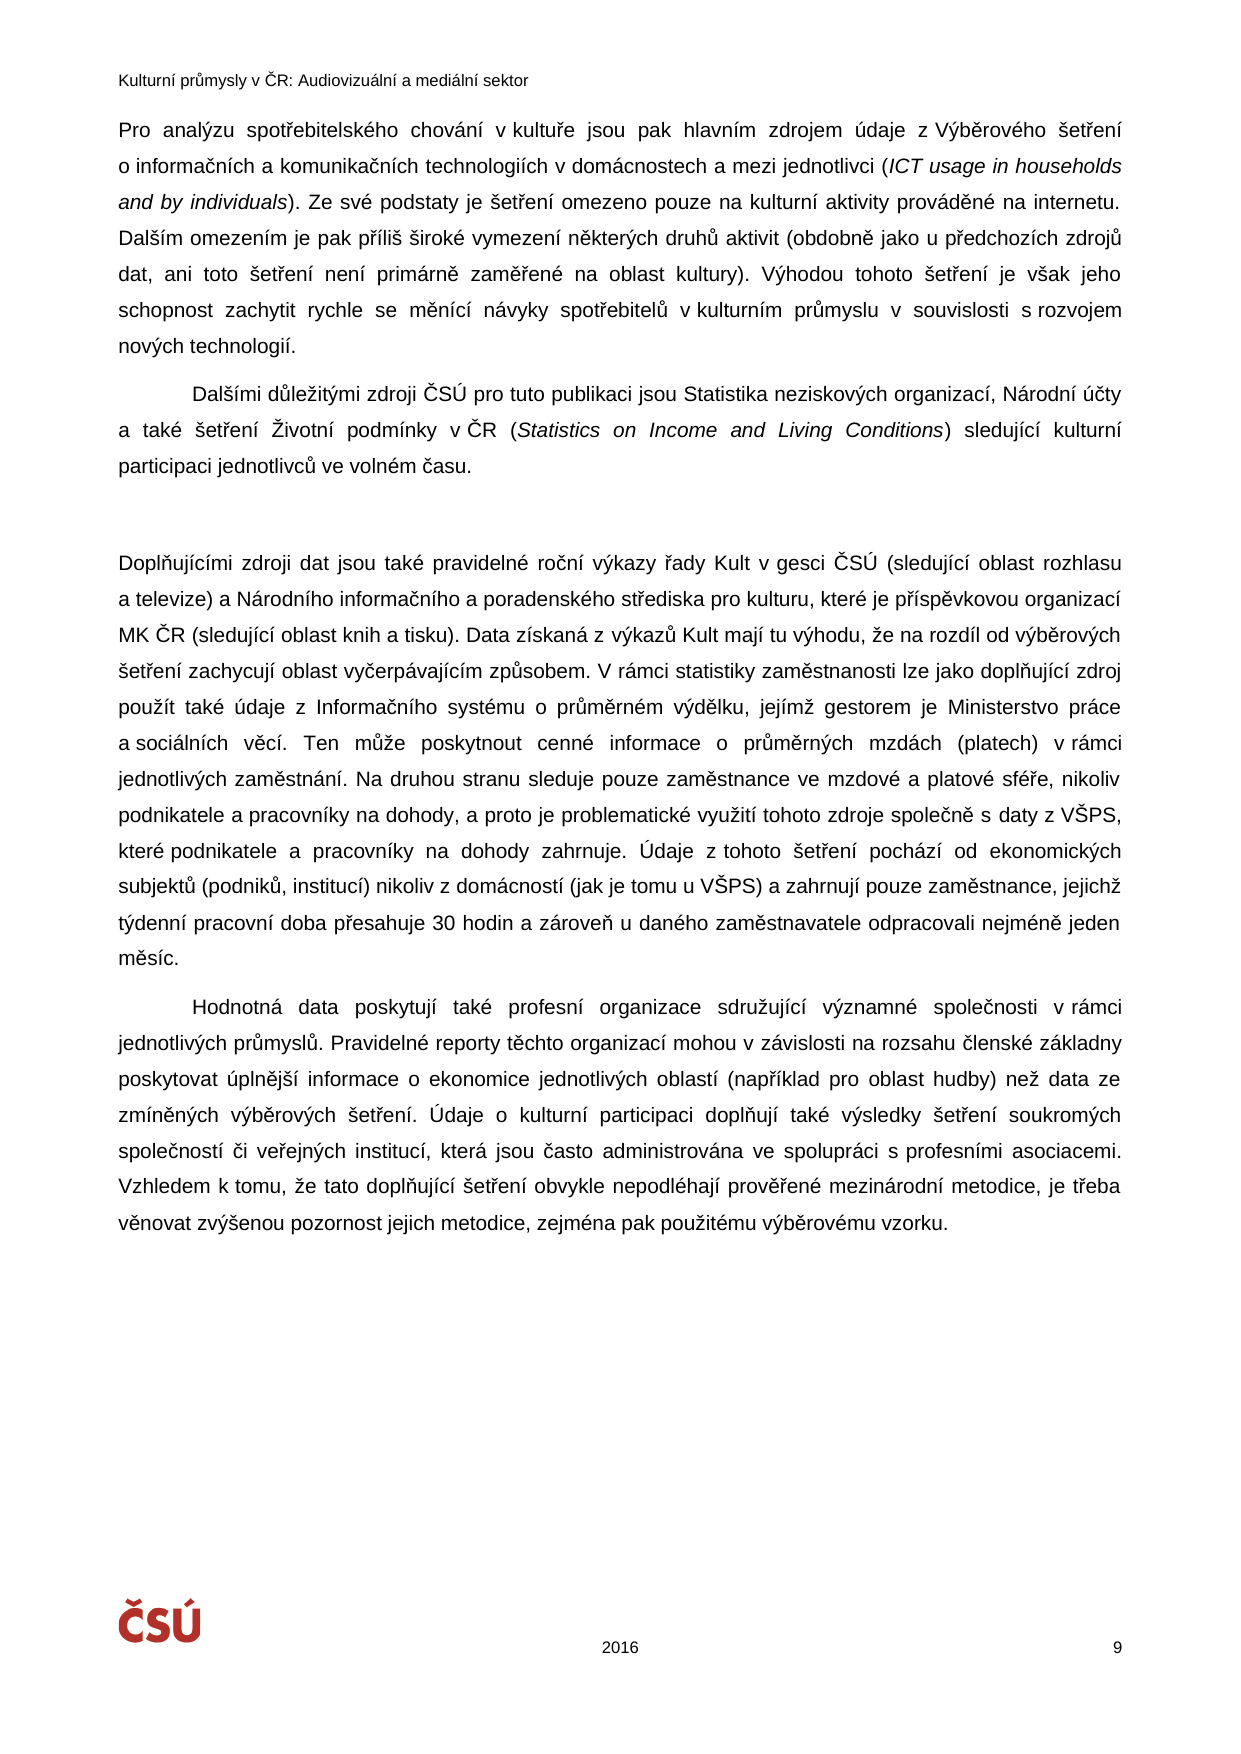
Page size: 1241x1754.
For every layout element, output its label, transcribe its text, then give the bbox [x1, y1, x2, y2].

text Dalšími důležitými zdroji ČSÚ pro tuto publikaci jsou Statistika neziskových organizací, Národní účty a také šetření Životní podmínky v ČR (Statistics on Income and Living Conditions) sledující kulturní participaci jednotlivců ve volném času. [118, 382, 1122, 478]
picture [118, 1598, 200, 1643]
text Pro analýzu spotřebitelského chování v kultuře jsou pak hlavním zdrojem údaje z Výběrového šetření o informačních a komunikačních technologiích v domácnostech a mezi jednotlivci (ICT usage in households and by individuals). Ze své podstaty je šetření omezeno pouze na kulturní aktivity prováděné na internetu. Dalším omezením je pak příliš široké vymezení některých druhů aktivit (obdobně jako u předchozích zdrojů dat, ani toto šetření není primárně zaměřené na oblast kultury). Výhodou tohoto šetření je však jeho schopnost zachytit rychle se měnící návyky spotřebitelů v kulturním průmyslu v souvislosti s rozvojem nových technologií. [118, 118, 1122, 358]
text Doplňujícími zdroji dat jsou také pravidelné roční výkazy řady Kult v gesci ČSÚ (sledující oblast rozhlasu a televize) a Národního informačního a poradenského střediska pro kulturu, které je příspěvkovou organizací MK ČR (sledující oblast knih a tisku). Data získaná z výkazů Kult mají tu výhodu, že na rozdíl od výběrových šetření zachycují oblast vyčerpávajícím způsobem. V rámci statistiky zaměstnanosti lze jako doplňující zdroj použít také údaje z Informačního systému o průměrném výdělku, jejímž gestorem je Ministerstvo práce a sociálních věcí. Ten může poskytnout cenné informace o průměrných mzdách (platech) v rámci jednotlivých zaměstnání. Na druhou stranu sleduje pouze zaměstnance ve mzdové a platové sféře, nikoliv podnikatele a pracovníky na dohody, a proto je problematické využití tohoto zdroje společně s daty z VŠPS, které podnikatele a pracovníky na dohody zahrnuje. Údaje z tohoto šetření pochází od ekonomických subjektů (podniků, institucí) nikoliv z domácností (jak je tomu u VŠPS) a zahrnují pouze zaměstnance, jejichž týdenní pracovní doba přesahuje 30 hodin a zároveň u daného zaměstnavatele odpracovali nejméně jeden měsíc. [118, 551, 1122, 970]
text Hodnotná data poskytují také profesní organizace sdružující významné společnosti v rámci jednotlivých průmyslů. Pravidelné reporty těchto organizací mohou v závislosti na rozsahu členské základny poskytovat úplnější informace o ekonomice jednotlivých oblastí (například pro oblast hudby) než data ze zmíněných výběrových šetření. Údaje o kulturní participaci doplňují také výsledky šetření soukromých společností či veřejných institucí, která jsou často administrována ve spolupráci s profesními asociacemi. Vzhledem k tomu, že tato doplňující šetření obvykle nepodléhají prověřené mezinárodní metodice, je třeba věnovat zvýšenou pozornost jejich metodice, zejména pak použitému výběrovému vzorku. [118, 995, 1122, 1234]
